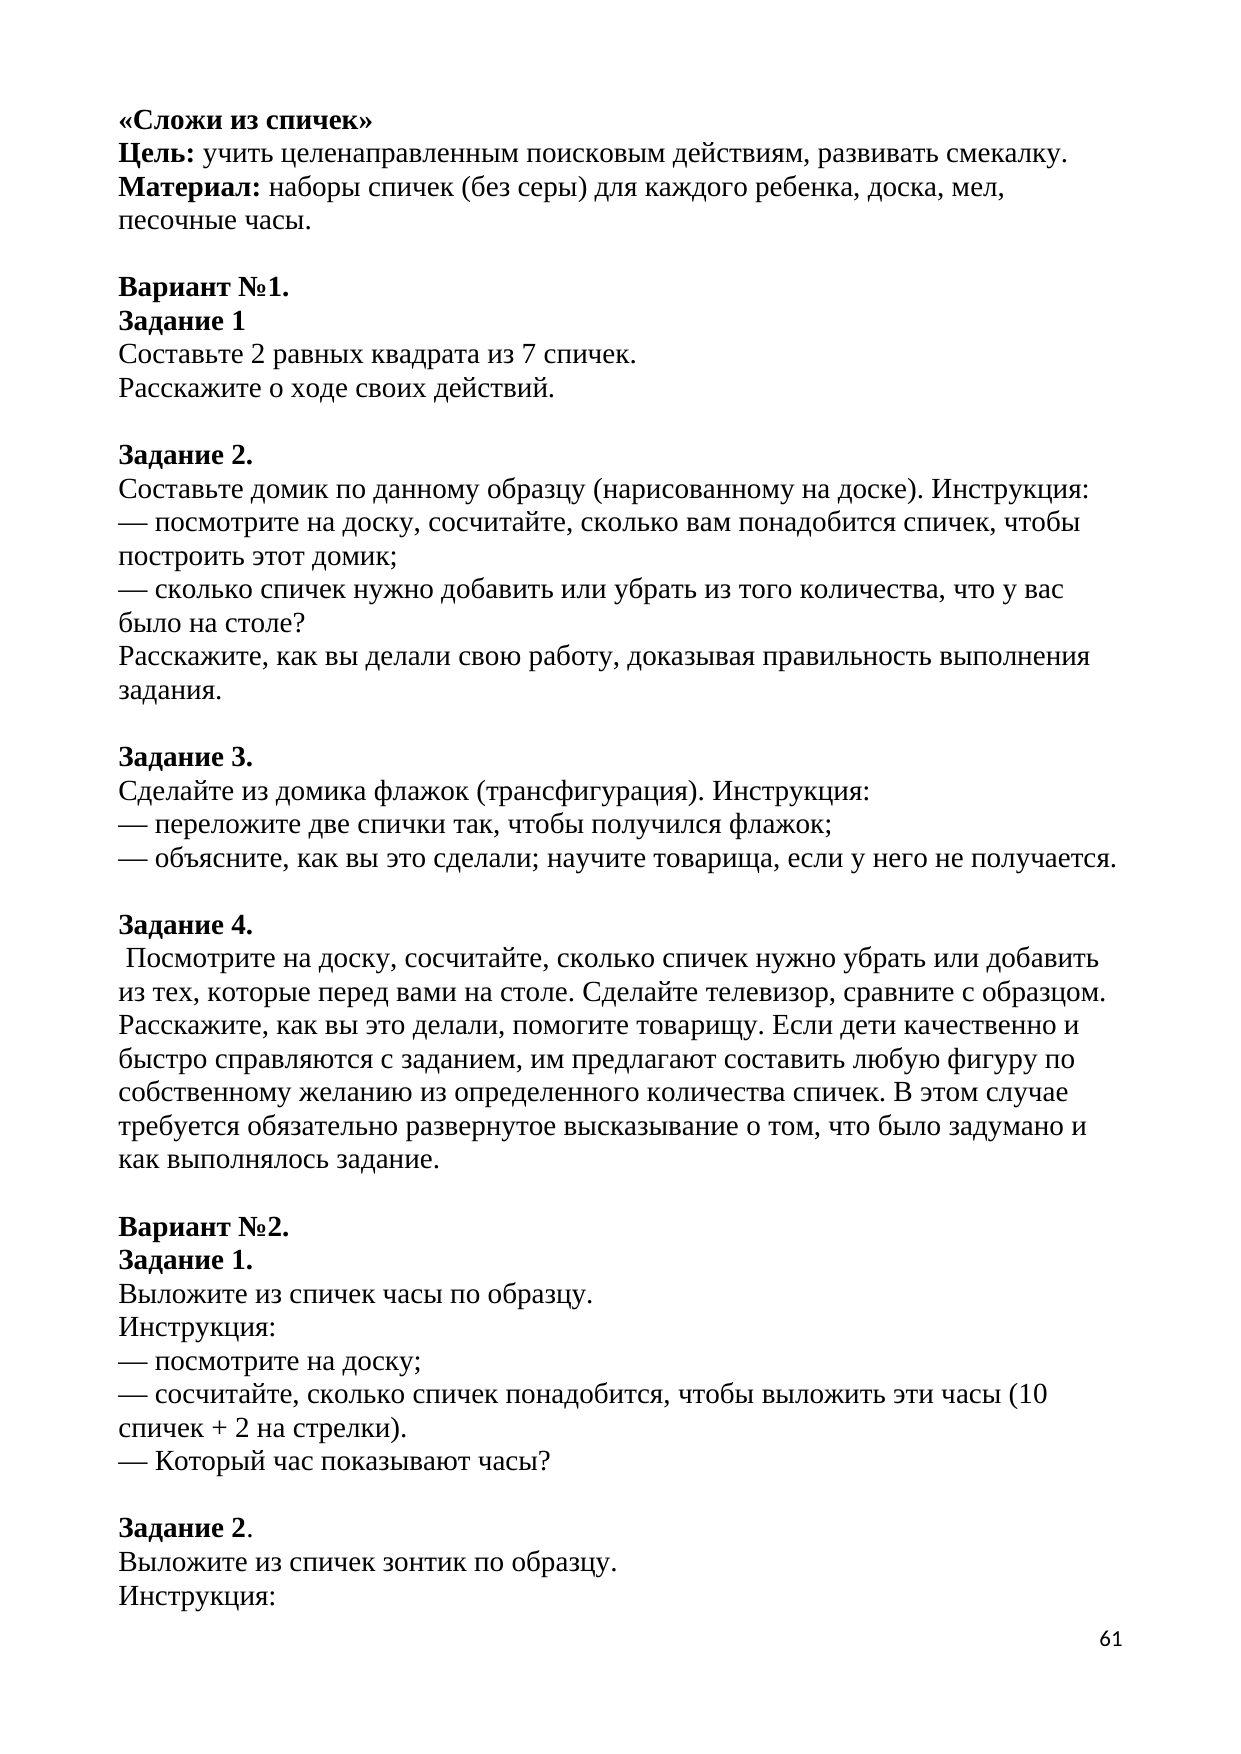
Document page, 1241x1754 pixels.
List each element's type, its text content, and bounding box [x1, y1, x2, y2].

text — сосчитайте, сколько спичек понадобится, чтобы выложить эти часы (10 спичек + 2 на стрелки). [118, 1376, 1122, 1443]
text «Сложи из спичек» [118, 102, 1122, 135]
text Задание 4. [118, 907, 1122, 940]
text Задание 1. [118, 1242, 1122, 1276]
text Выложите из спичек зонтик по образцу. [118, 1544, 1122, 1578]
text требуется обязательно развернутое высказывание о том, что было задумано и как выполнялось задание. [118, 1108, 1122, 1175]
text Вариант №1. [118, 269, 1122, 303]
text — посмотрите на доску; [118, 1343, 1122, 1376]
text Задание 1 [118, 303, 1122, 337]
text Посмотрите на доску, сосчитайте, сколько спичек нужно убрать или добавить из тех, которые перед вами на столе. Сделайте телевизор, сравните с образцом. Расскажите, как вы это делали, помогите товарищу. Если дети качественно и [118, 940, 1122, 1041]
text Расскажите о ходе своих действий. [118, 370, 1122, 404]
text Инструкция: [118, 1309, 1122, 1343]
text — посмотрите на доску, сосчитайте, сколько вам понадобится спичек, чтобы построить этот домик; [118, 504, 1122, 571]
text Составьте домик по данному образцу (нарисованному на доске). Инструкция: [118, 471, 1122, 504]
text Составьте 2 равных квадрата из 7 спичек. [118, 337, 1122, 370]
text быстро справляются с заданием, им предлагают составить любую фигуру по собственному желанию из определенного количества спичек. В этом случае [118, 1041, 1122, 1108]
text Вариант №2. [118, 1209, 1122, 1242]
text — объясните, как вы это сделали; научите товарища, если у него не получается. [118, 840, 1122, 873]
text Сделайте из домика флажок (трансфигурация). Инструкция: [118, 773, 1122, 806]
text Выложите из спичек часы по образцу. [118, 1276, 1122, 1309]
text Инструкция: [118, 1578, 1122, 1611]
text Задание 2. [118, 437, 1122, 471]
text Цель: учить целенаправленным поисковым действиям, развивать смекалку. [118, 135, 1122, 169]
text Материал: наборы спичек (без серы) для каждого ребенка, доска, мел, песочные часы. [118, 169, 1122, 236]
text Расскажите, как вы делали свою работу, доказывая правильность выполнения задания. [118, 638, 1122, 706]
text — переложите две спички так, чтобы получился флажок; [118, 806, 1122, 840]
text Задание 2. [118, 1511, 1122, 1544]
text Задание 3. [118, 739, 1122, 773]
text — сколько спичек нужно добавить или убрать из того количества, что у вас было на столе? [118, 571, 1122, 638]
text — Который час показывают часы? [118, 1443, 1122, 1477]
